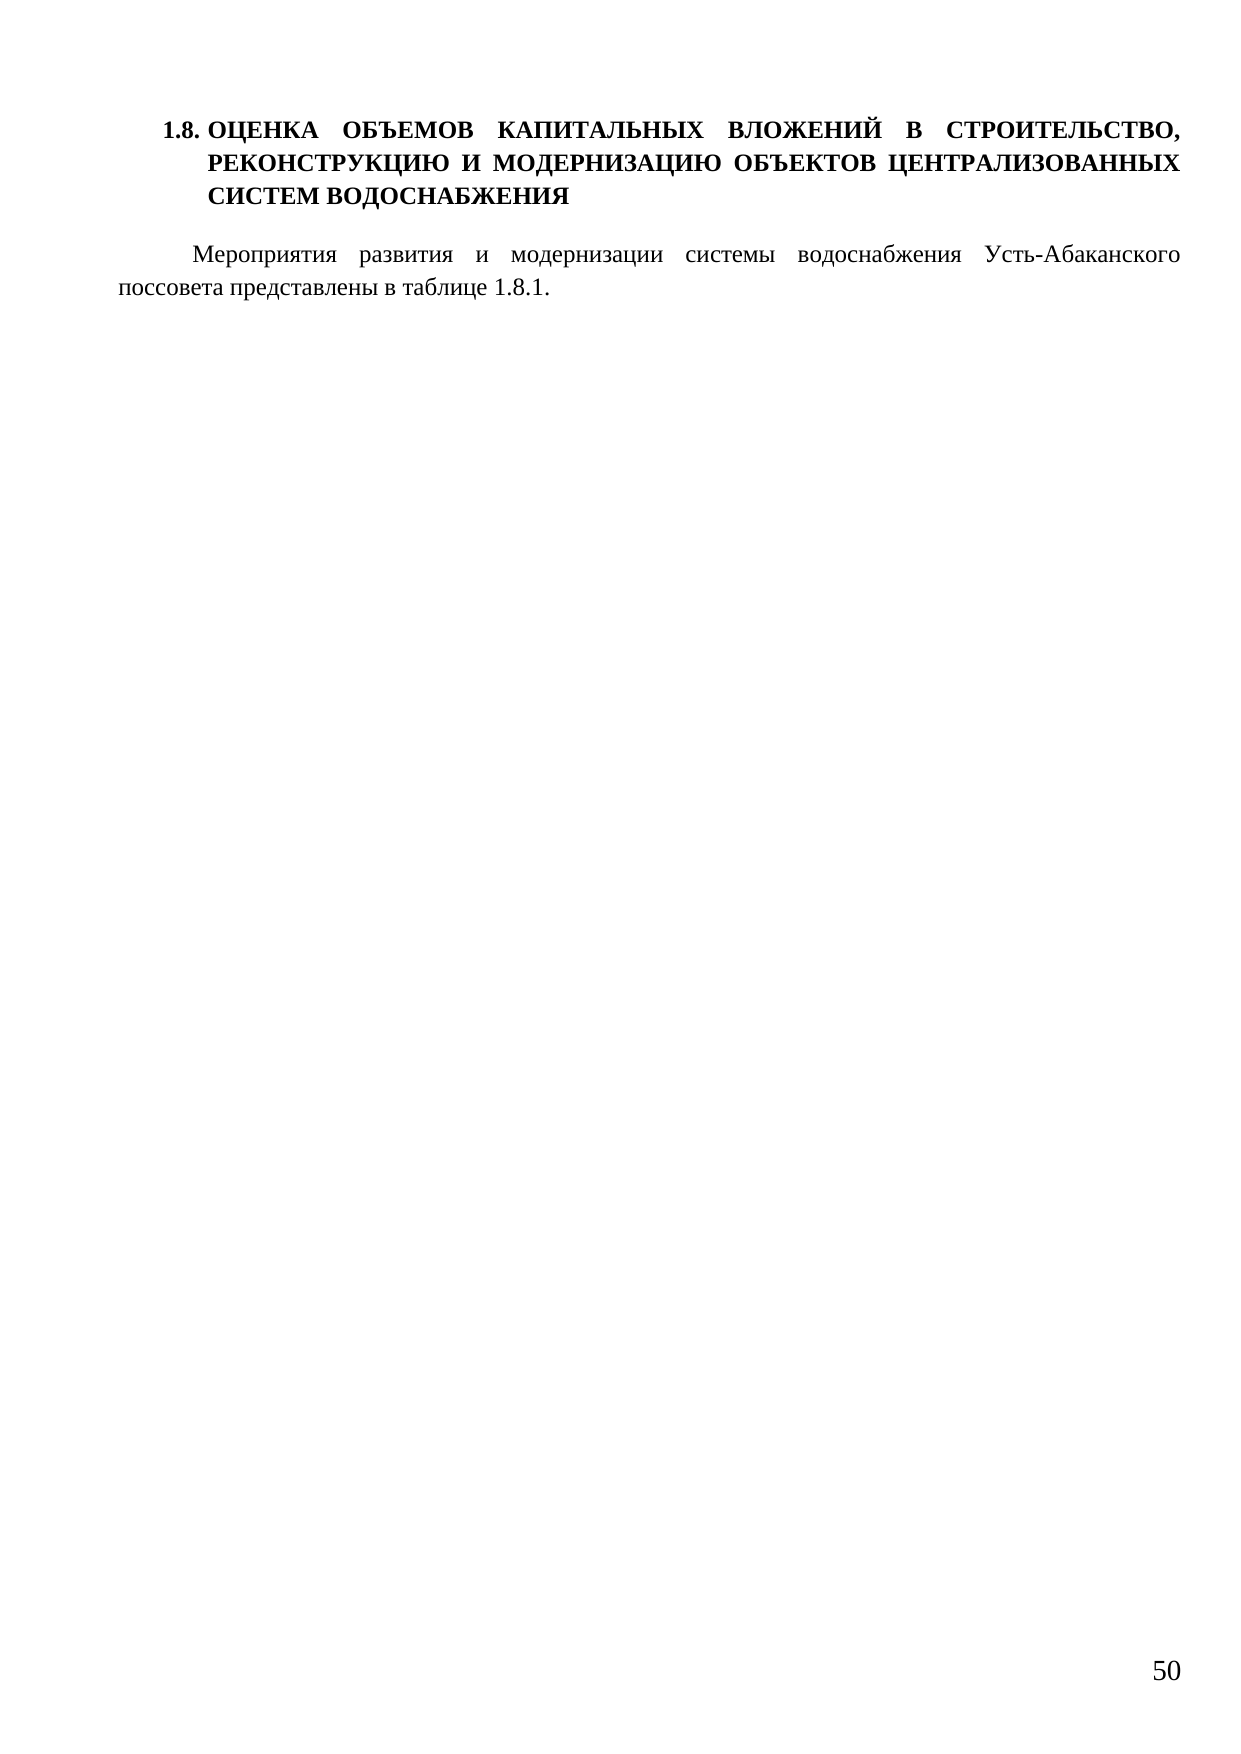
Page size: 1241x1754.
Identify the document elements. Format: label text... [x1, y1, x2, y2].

subtitle ОЦЕНКА ОБЪЕМОВ КАПИТАЛЬНЫХ ВЛОЖЕНИЙ В СТРОИТЕЛЬСТВО, РЕКОНСТРУКЦИЮ И МОДЕРНИЗАЦИЮ ОБЪЕКТОВ ЦЕНТРАЛИЗОВАННЫХ СИСТЕМ ВОДОСНАБЖЕНИЯ [162, 115, 1181, 209]
text Мероприятия развития и модернизации системы водоснабжения Усть-Абаканского поссовета представлены в таблице 1.8.1. [118, 239, 1181, 301]
